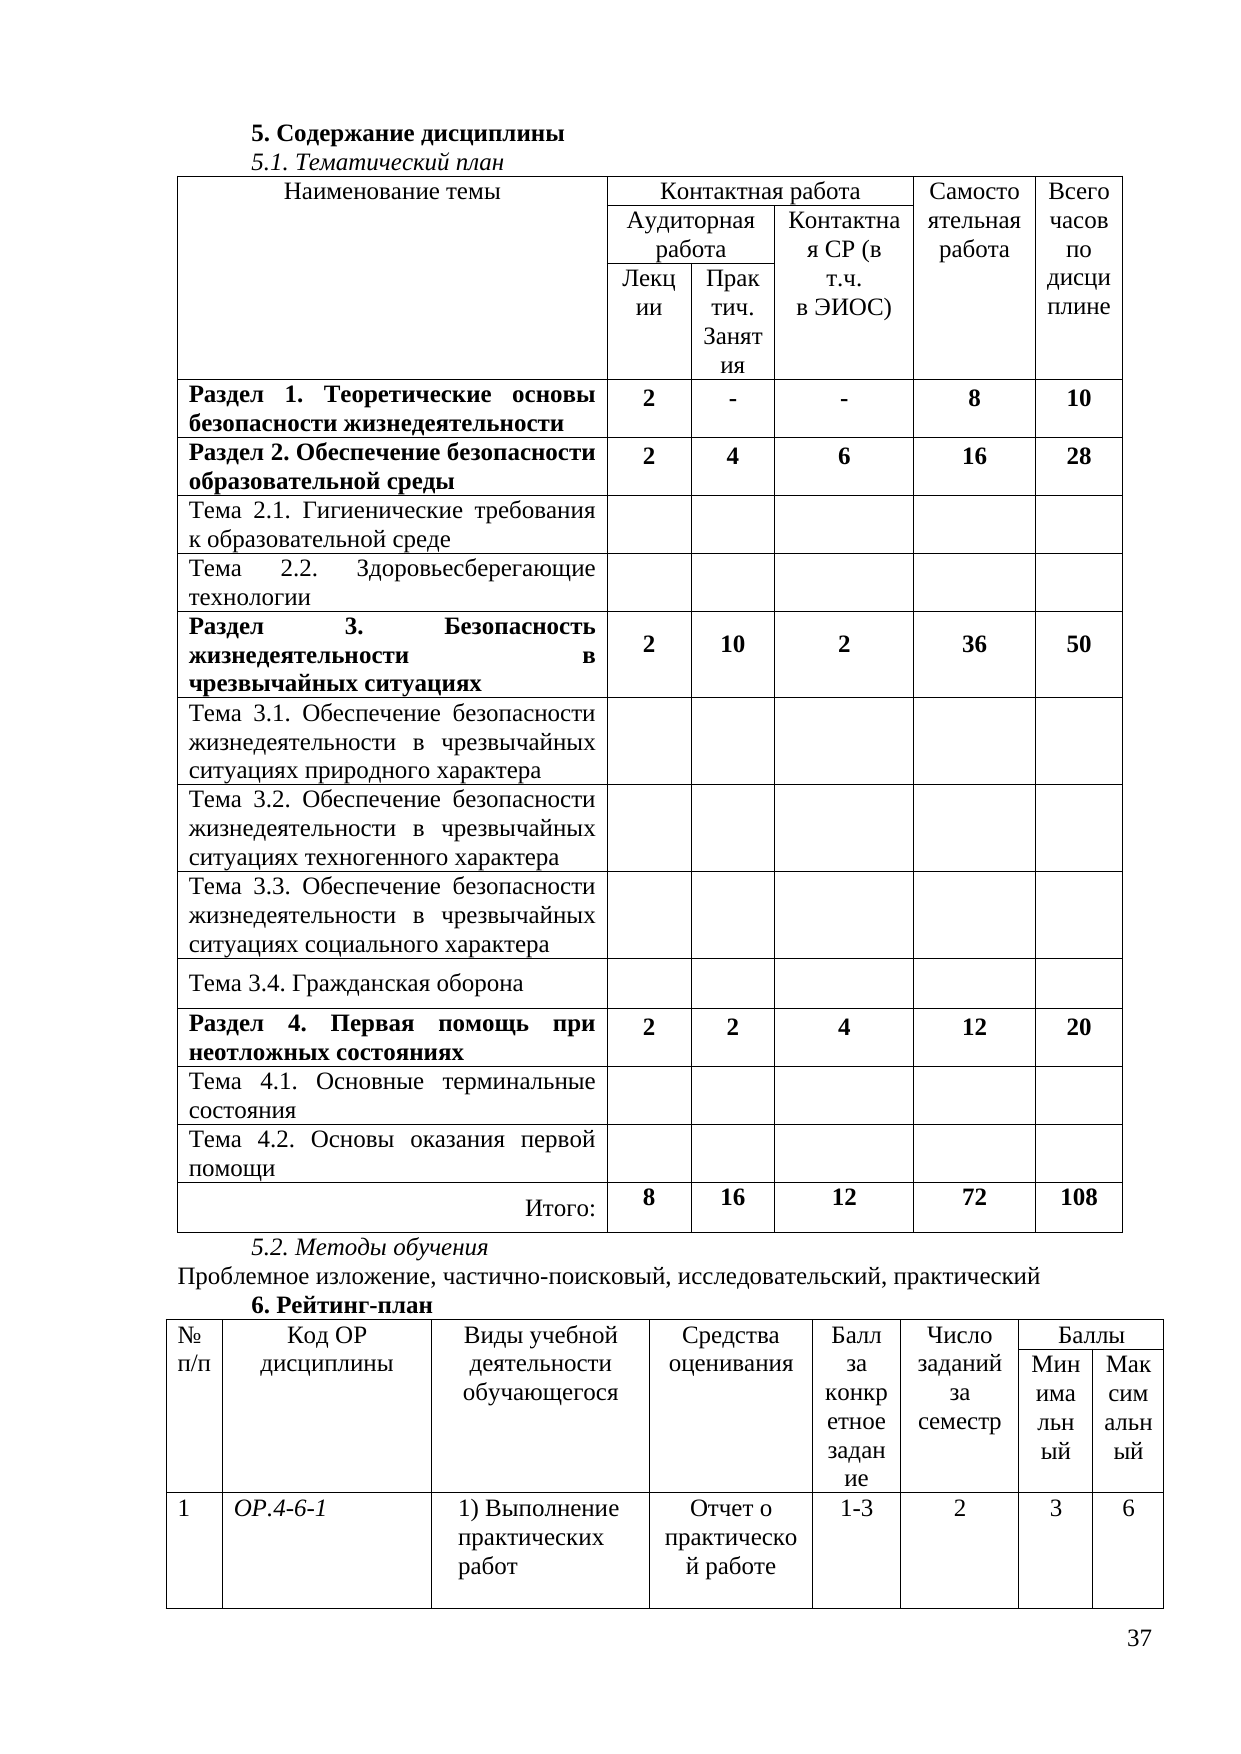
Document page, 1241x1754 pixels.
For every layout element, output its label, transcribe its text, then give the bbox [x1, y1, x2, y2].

table_header Виды учебной деятельности обучающегося [432, 1320, 649, 1492]
table_cell Контактная СР (в т.ч. в ЭИОС) [775, 206, 913, 378]
table_cell 2 [608, 612, 691, 697]
table_cell [692, 554, 774, 611]
table_cell 2 [608, 380, 691, 436]
table_cell 20 [1036, 1009, 1122, 1066]
table_cell 36 [914, 612, 1035, 697]
text Проблемное изложение, частично-поисковый, исследовательский, практический [177, 1261, 1152, 1290]
table_cell [608, 1125, 691, 1182]
table_cell [1036, 785, 1122, 871]
table_cell Тема 4.2. Основы оказания первой помощи [178, 1125, 607, 1182]
table_cell Тема 3.2. Обеспечение безопасности жизнедеятельности в чрезвычайных ситуациях техногенного характера [178, 785, 607, 871]
table_cell 10 [692, 612, 774, 697]
table_cell [1036, 1067, 1122, 1124]
table_cell Практич. Занятия [692, 264, 774, 378]
table_cell [914, 785, 1035, 871]
table_header № п/п [167, 1320, 222, 1492]
table_cell 2 [901, 1493, 1018, 1608]
table_cell Тема 2.2. Здоровьесберегающие технологии [178, 554, 607, 611]
table_cell ОР.4-6-1 [223, 1493, 431, 1608]
table_cell - [692, 380, 774, 436]
table_cell [608, 959, 691, 1008]
table_cell [775, 554, 913, 611]
table_header Всего часов по дисциплине [1036, 177, 1122, 378]
table_header Баллы [1019, 1320, 1163, 1348]
table_cell 4 [775, 1009, 913, 1066]
table_cell [775, 785, 913, 871]
table_cell [692, 1067, 774, 1124]
table_cell Максимальный [1093, 1350, 1163, 1492]
table_cell 16 [914, 438, 1035, 494]
table_cell [775, 959, 913, 1008]
table_cell [914, 872, 1035, 958]
table_cell [914, 496, 1035, 552]
table_cell Тема 2.1. Гигиенические требования к образовательной среде [178, 496, 607, 552]
table_header Балл за конкретное задание [813, 1320, 900, 1492]
table_cell Итого: [178, 1183, 607, 1232]
table_cell 2 [775, 612, 913, 697]
table_cell 8 [914, 380, 1035, 436]
text 5. Содержание дисциплины [177, 118, 1152, 147]
table_cell Раздел 2. Обеспечение безопасности образовательной среды [178, 438, 607, 494]
table_cell Тема 3.3. Обеспечение безопасности жизнедеятельности в чрезвычайных ситуациях социального характера [178, 872, 607, 958]
table_cell [608, 872, 691, 958]
table_cell Раздел 4. Первая помощь при неотложных состояниях [178, 1009, 607, 1066]
table_cell 12 [775, 1183, 913, 1232]
table_cell 50 [1036, 612, 1122, 697]
table_cell Раздел 3. Безопасность жизнедеятельности в чрезвычайных ситуациях [178, 612, 607, 697]
table_cell [692, 785, 774, 871]
table_cell [692, 496, 774, 552]
table_cell 6 [775, 438, 913, 494]
table_cell [914, 554, 1035, 611]
table_cell 2 [692, 1009, 774, 1066]
table_cell [775, 496, 913, 552]
table_cell [608, 698, 691, 784]
table_cell - [775, 380, 913, 436]
table_cell [608, 785, 691, 871]
table_cell Лекции [608, 264, 691, 378]
table_cell [692, 698, 774, 784]
table_cell Выполнение практических работ [432, 1493, 649, 1608]
table_cell [608, 496, 691, 552]
text 6. Рейтинг-план [177, 1290, 1152, 1319]
table_cell [608, 554, 691, 611]
text 5.1. Тематический план [177, 147, 1152, 176]
table_cell Отчет о практической работе [650, 1493, 812, 1608]
table_cell Минимальный [1019, 1350, 1092, 1492]
table_cell [914, 698, 1035, 784]
table_cell Тема 3.1. Обеспечение безопасности жизнедеятельности в чрезвычайных ситуациях природного характера [178, 698, 607, 784]
table_header Число заданий за семестр [901, 1320, 1018, 1492]
table_header Самостоятельная работа [914, 177, 1035, 378]
table_cell [692, 1125, 774, 1182]
table_cell 8 [608, 1183, 691, 1232]
table_cell Тема 3.4. Гражданская оборона [178, 959, 607, 1008]
table_cell 6 [1093, 1493, 1163, 1608]
table_cell Аудиторная работа [608, 206, 774, 263]
table_cell [775, 1125, 913, 1182]
table_cell [1036, 1125, 1122, 1182]
table_cell 2 [608, 438, 691, 494]
table_cell [775, 698, 913, 784]
table_cell [914, 1067, 1035, 1124]
table_cell [692, 959, 774, 1008]
table_cell 1 [167, 1493, 222, 1608]
table_cell [1036, 872, 1122, 958]
table_cell 4 [692, 438, 774, 494]
table_cell 2 [608, 1009, 691, 1066]
table_cell [1036, 496, 1122, 552]
text 5.2. Методы обучения [177, 1232, 1152, 1261]
table_cell 1-3 [813, 1493, 900, 1608]
table_header Контактная работа [608, 177, 913, 205]
table_cell [1036, 554, 1122, 611]
table_cell [775, 1067, 913, 1124]
table_cell 10 [1036, 380, 1122, 436]
table_header Средства оценивания [650, 1320, 812, 1492]
table_cell [914, 1125, 1035, 1182]
table_cell [1036, 698, 1122, 784]
table_cell 108 [1036, 1183, 1122, 1232]
table_header Код ОР дисциплины [223, 1320, 431, 1492]
table_cell [914, 959, 1035, 1008]
table_cell [1036, 959, 1122, 1008]
table_cell 28 [1036, 438, 1122, 494]
table_cell Тема 4.1. Основные терминальные состояния [178, 1067, 607, 1124]
table_cell [608, 1067, 691, 1124]
table_cell 3 [1019, 1493, 1092, 1608]
table_cell [692, 872, 774, 958]
table_cell Раздел 1. Теоретические основы безопасности жизнедеятельности [178, 380, 607, 436]
table_cell 12 [914, 1009, 1035, 1066]
table_header Наименование темы [178, 177, 607, 378]
table_cell 72 [914, 1183, 1035, 1232]
table_cell [775, 872, 913, 958]
table_cell 16 [692, 1183, 774, 1232]
